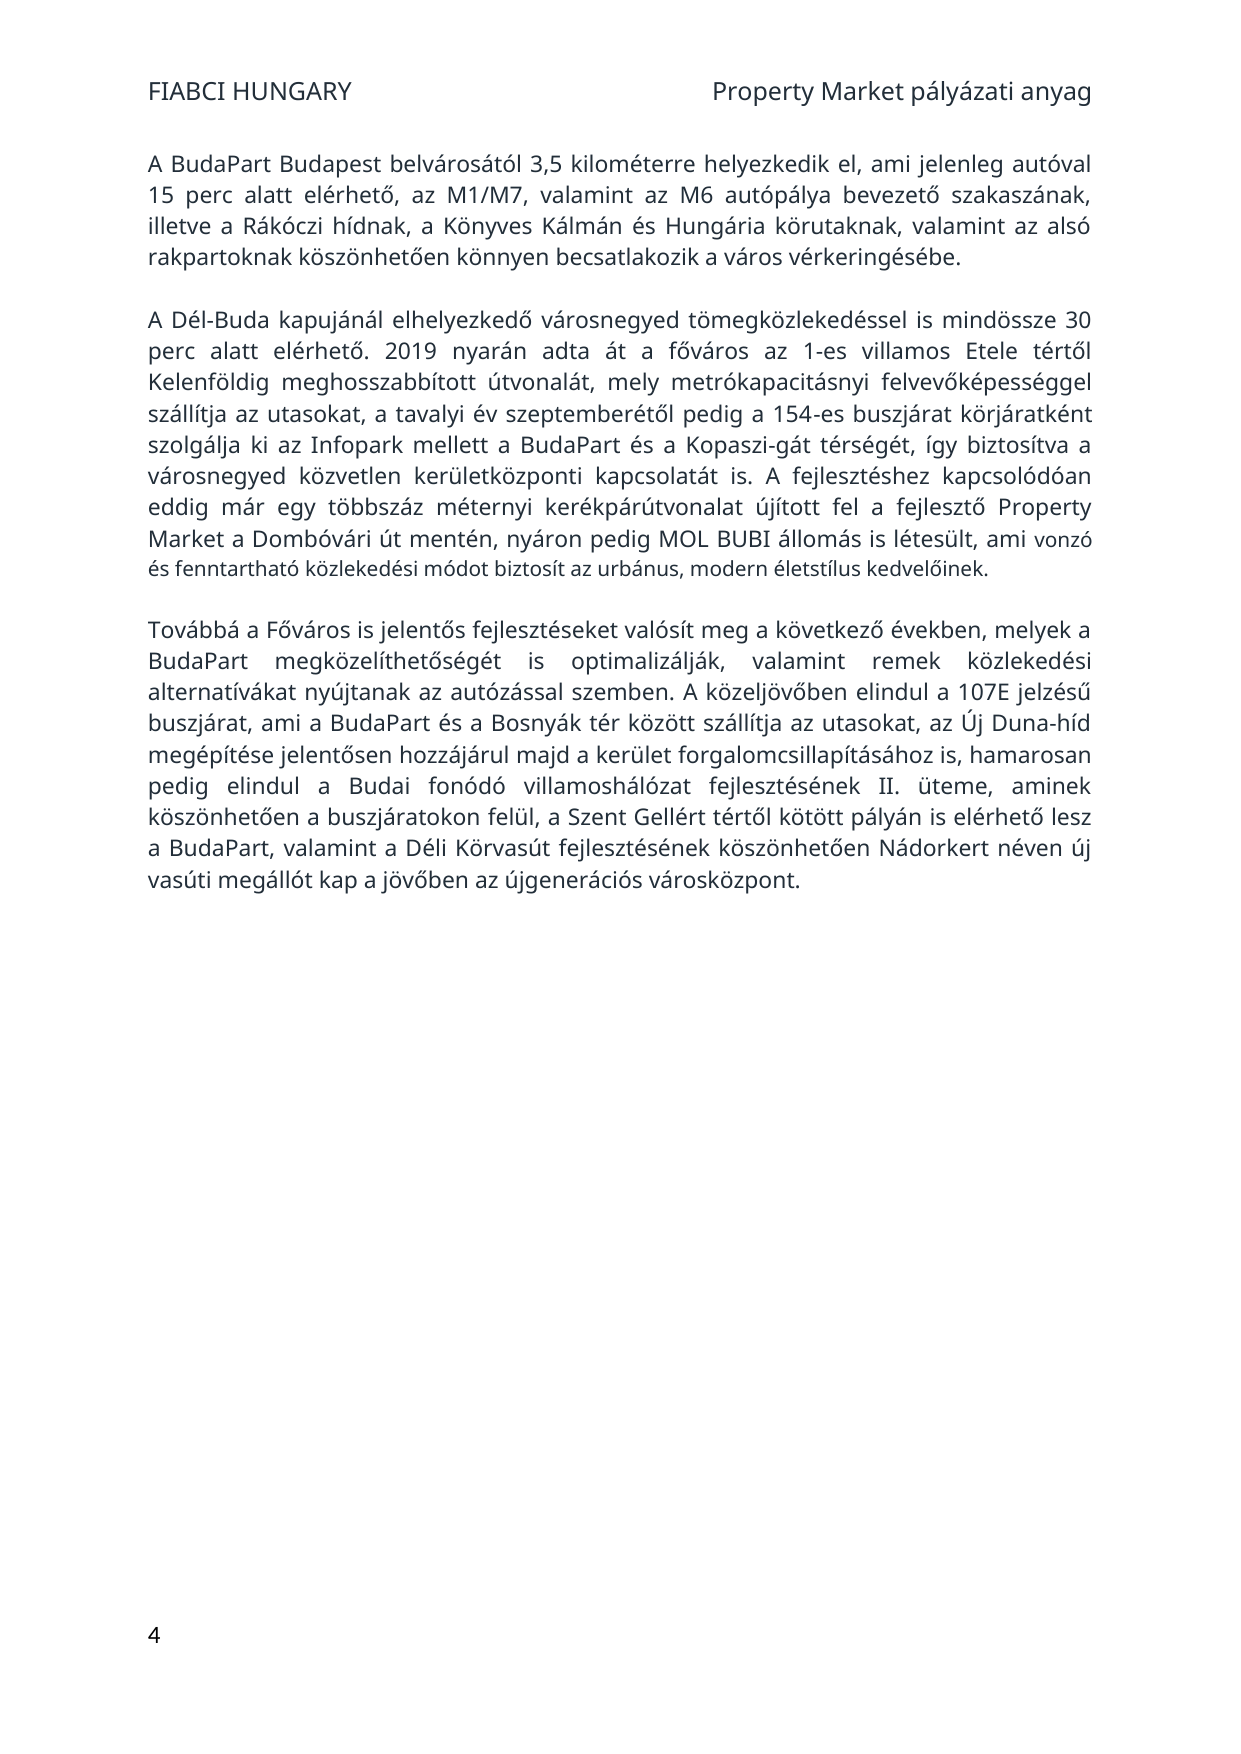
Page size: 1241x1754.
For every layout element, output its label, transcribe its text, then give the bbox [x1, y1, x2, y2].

text Továbbá a Főváros is jelentős fejlesztéseket valósít meg a következő években, melyek a BudaPart megközelíthetőségét is optimalizálják, valamint remek közlekedési alternatívákat nyújtanak az autózással szemben. A közeljövőben elindul a 107E jelzésű buszjárat, ami a BudaPart és a Bosnyák tér között szállítja az utasokat, az Új Duna-híd megépítése jelentősen hozzájárul majd a kerület forgalomcsillapításához is, hamarosan pedig elindul a Budai fonódó villamoshálózat fejlesztésének II. üteme, aminek köszönhetően a buszjáratokon felül, a Szent Gellért tértől kötött pályán is elérhető lesz a BudaPart, valamint a Déli Körvasút fejlesztésének köszönhetően Nádorkert néven új vasúti megállót kap a jövőben az újgenerációs városközpont. [148, 613, 1093, 895]
text A Dél-Buda kapujánál elhelyezkedő városnegyed tömegközlekedéssel is mindössze 30 perc alatt elérhető. 2019 nyarán adta át a főváros az 1-es villamos Etele tértől Kelenföldig meghosszabbított útvonalát, mely metrókapacitásnyi felvevőképességgel szállítja az utasokat, a tavalyi év szeptemberétől pedig a 154-es buszjárat körjáratként szolgálja ki az Infopark mellett a BudaPart és a Kopaszi-gát térségét, így biztosítva a városnegyed közvetlen kerületközponti kapcsolatát is. A fejlesztéshez kapcsolódóan eddig már egy többszáz méternyi kerékpárútvonalat újított fel a fejlesztő Property Market a Dombóvári út mentén, nyáron pedig MOL BUBI állomás is létesült, ami vonzó és fenntartható közlekedési módot biztosít az urbánus, modern életstílus kedvelőinek. [148, 304, 1093, 582]
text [148, 148, 1093, 273]
